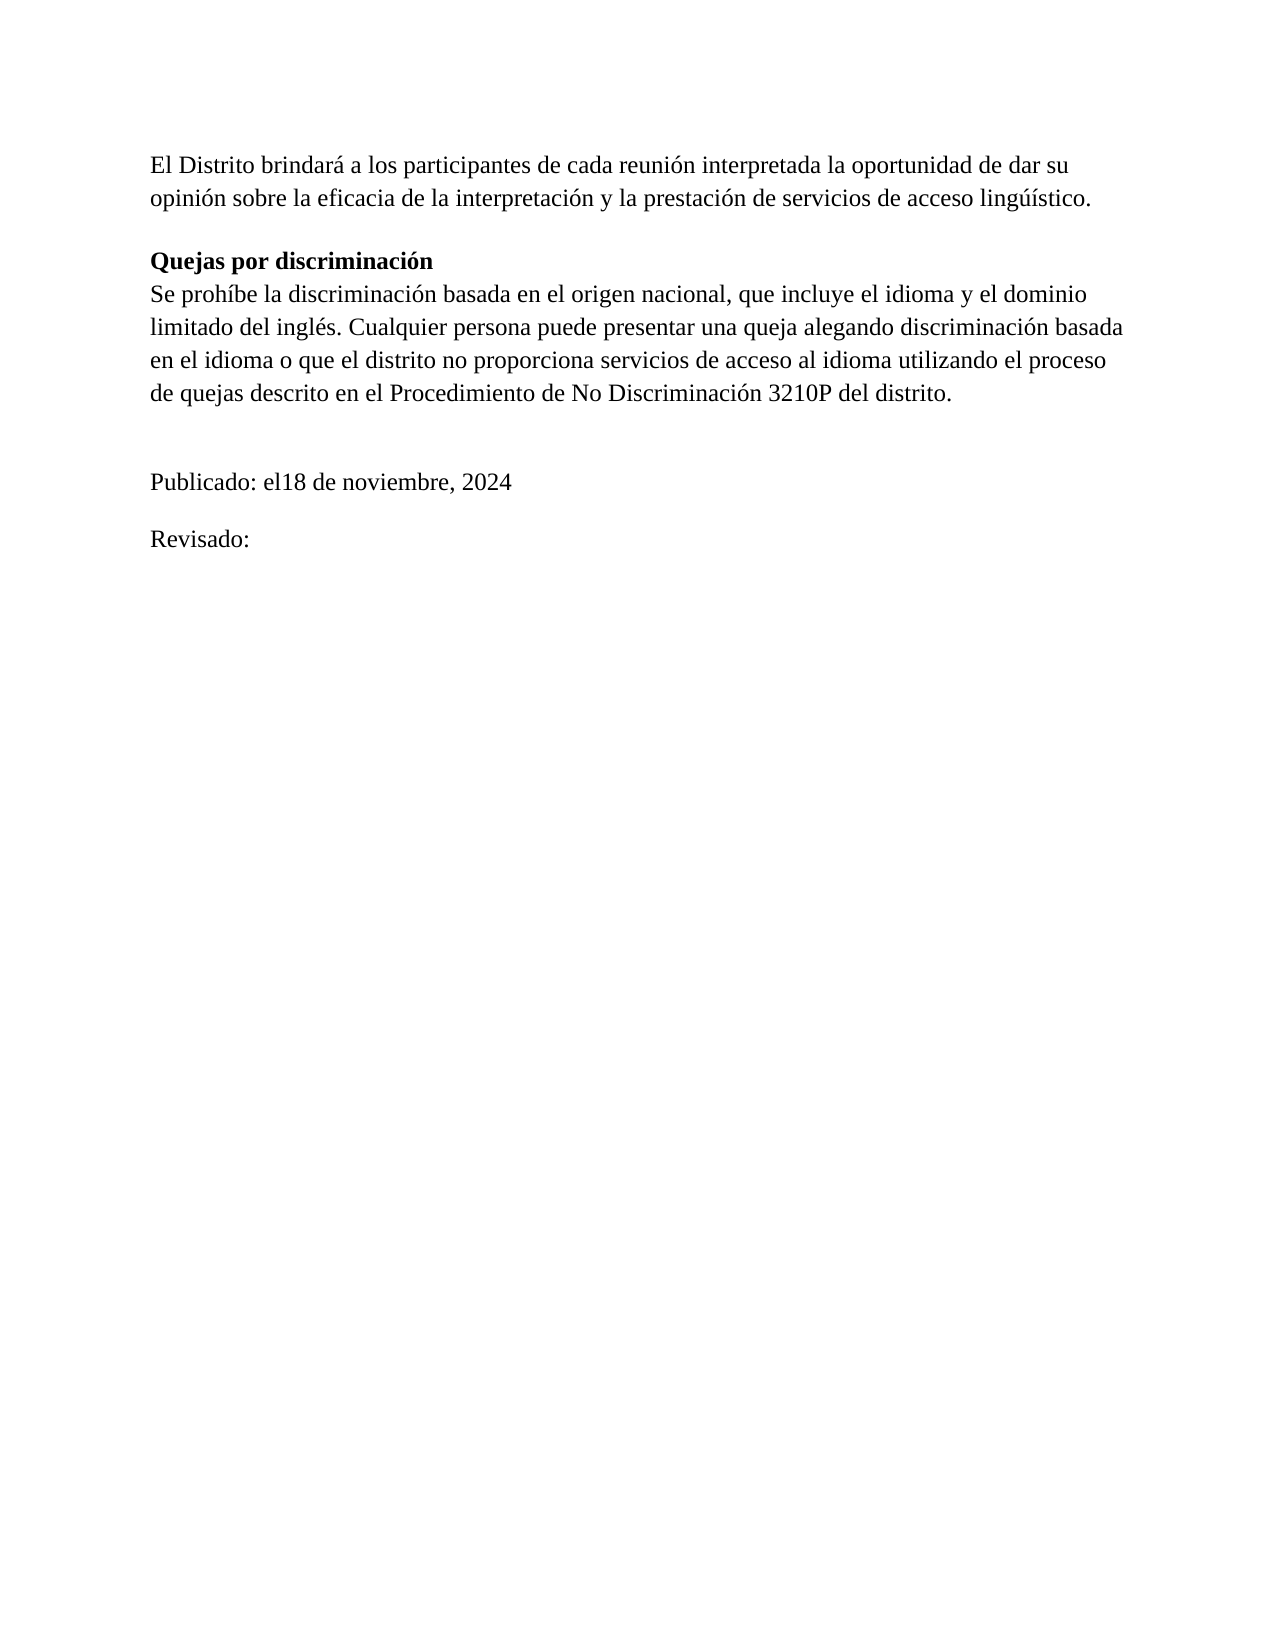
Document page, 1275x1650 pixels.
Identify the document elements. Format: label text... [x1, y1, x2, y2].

text Quejas por discriminación [150, 246, 1125, 275]
text Publicado: el18 de noviembre, 2024 [150, 467, 1125, 495]
text El Distrito brindará a los participantes de cada reunión interpretada la oportunidad de dar su opinión sobre la eficacia de la interpretación y la prestación de servicios de acceso lingúístico. [150, 150, 1125, 212]
text Se prohíbe la discriminación basada en el origen nacional, que incluye el idioma y el dominio limitado del inglés. Cualquier persona puede presentar una queja alegando discriminación basada en el idioma o que el distrito no proporciona servicios de acceso al idioma utilizando el proceso de quejas descrito en el Procedimiento de No Discriminación 3210P del distrito. [150, 279, 1125, 407]
text Revisado: [150, 524, 1125, 553]
